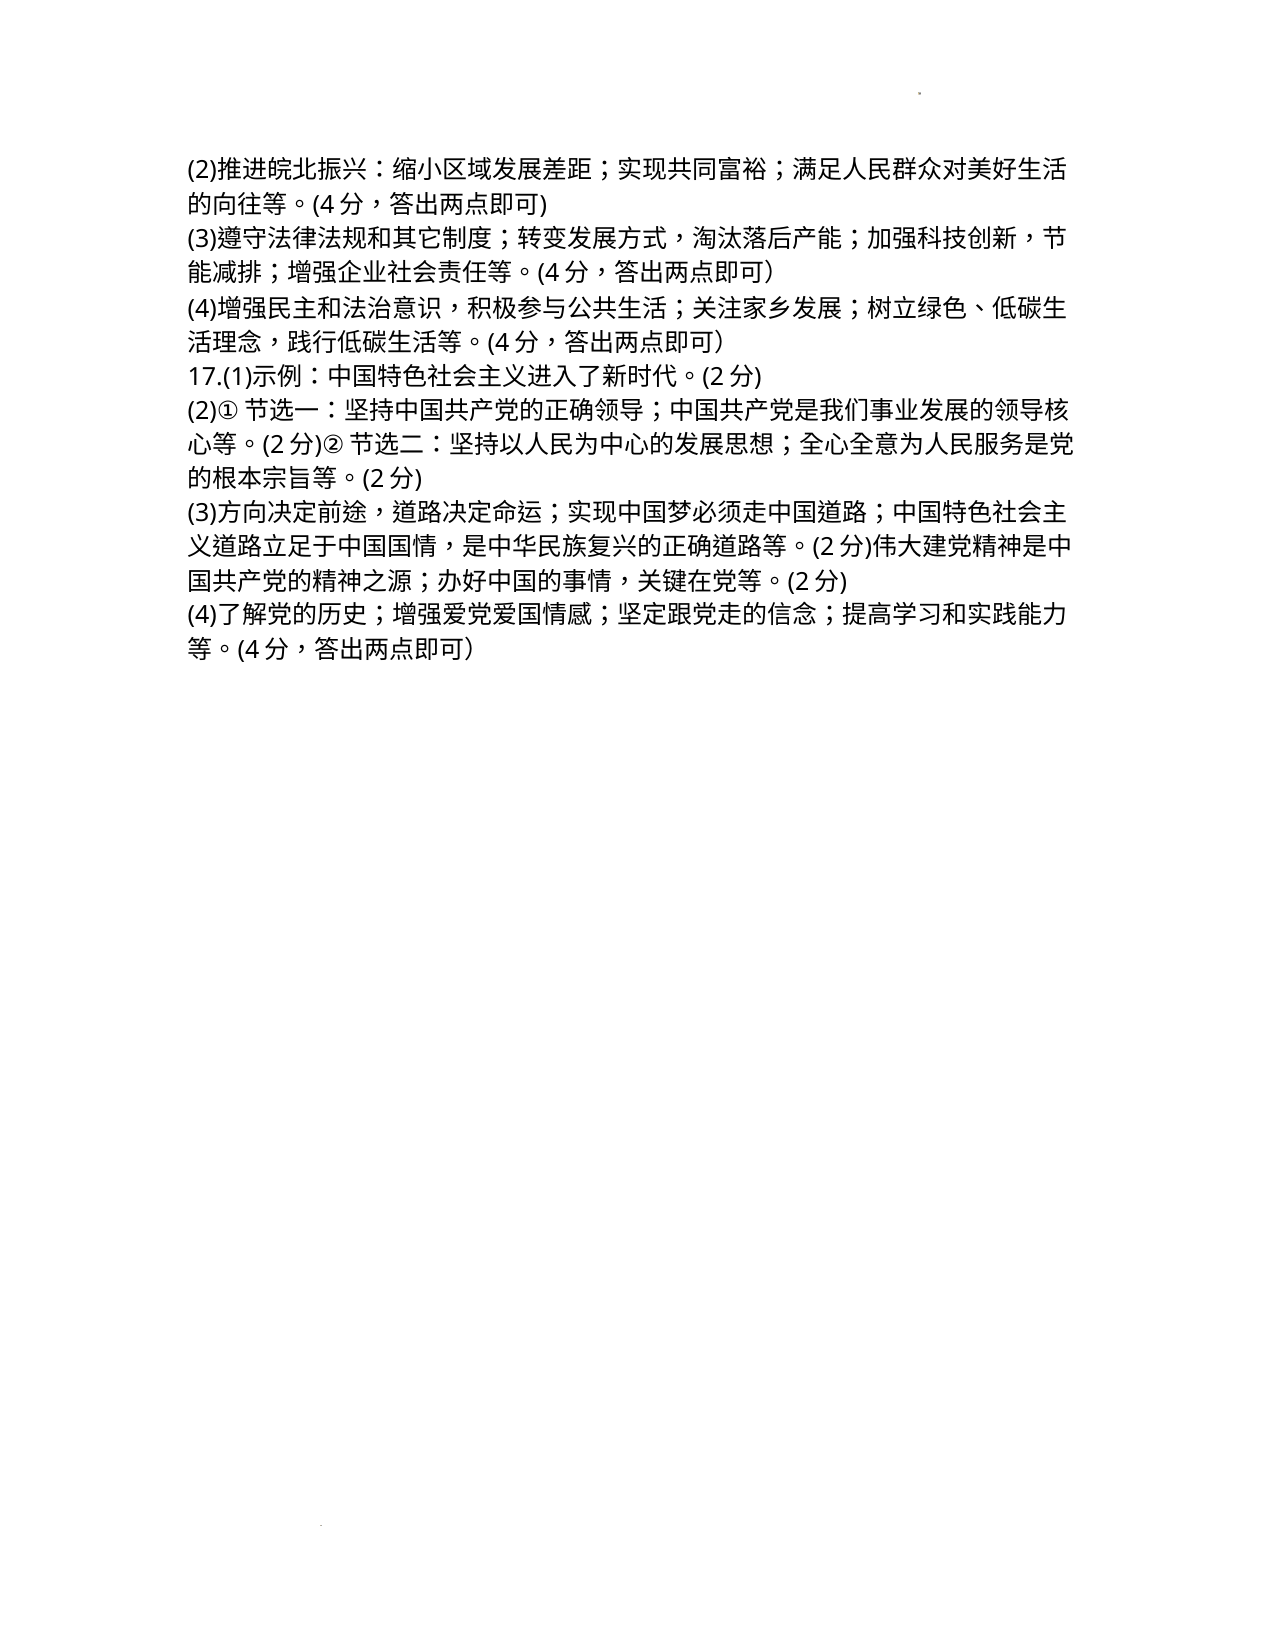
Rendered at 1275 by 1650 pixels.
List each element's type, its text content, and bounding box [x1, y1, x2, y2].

text (3)遵守法律法规和其它制度；转变发展方式，淘汰落后产能；加强科技创新，节能减排；增强企业社会责任等。(4分，答出两点即可） [187, 220, 1087, 288]
text (2)推进皖北振兴：缩小区域发展差距；实现共同富裕；满足人民群众对美好生活的向往等。(4分，答出两点即可) [187, 150, 1087, 220]
text 17.(1)示例：中国特色社会主义进入了新时代。(2分) [187, 359, 1087, 393]
text (2)①节选一：坚持中国共产党的正确领导；中国共产党是我们事业发展的领导核心等。(2分)②节选二：坚持以人民为中心的发展思想；全心全意为人民服务是党的根本宗旨等。(2分) [187, 393, 1087, 495]
text (4)增强民主和法治意识，积极参与公共生活；关注家乡发展；树立绿色、低碳生活理念，践行低碳生活等。(4分，答出两点即可） [187, 288, 1087, 359]
text (4)了解党的历史；增强爱党爱国情感；坚定跟党走的信念；提高学习和实践能力等。(4分，答出两点即可） [187, 597, 1087, 665]
text (3)方向决定前途，道路决定命运；实现中国梦必须走中国道路；中国特色社会主义道路立足于中国国情，是中华民族复兴的正确道路等。(2分)伟大建党精神是中国共产党的精神之源；办好中国的事情，关键在党等。(2分) [187, 495, 1087, 597]
